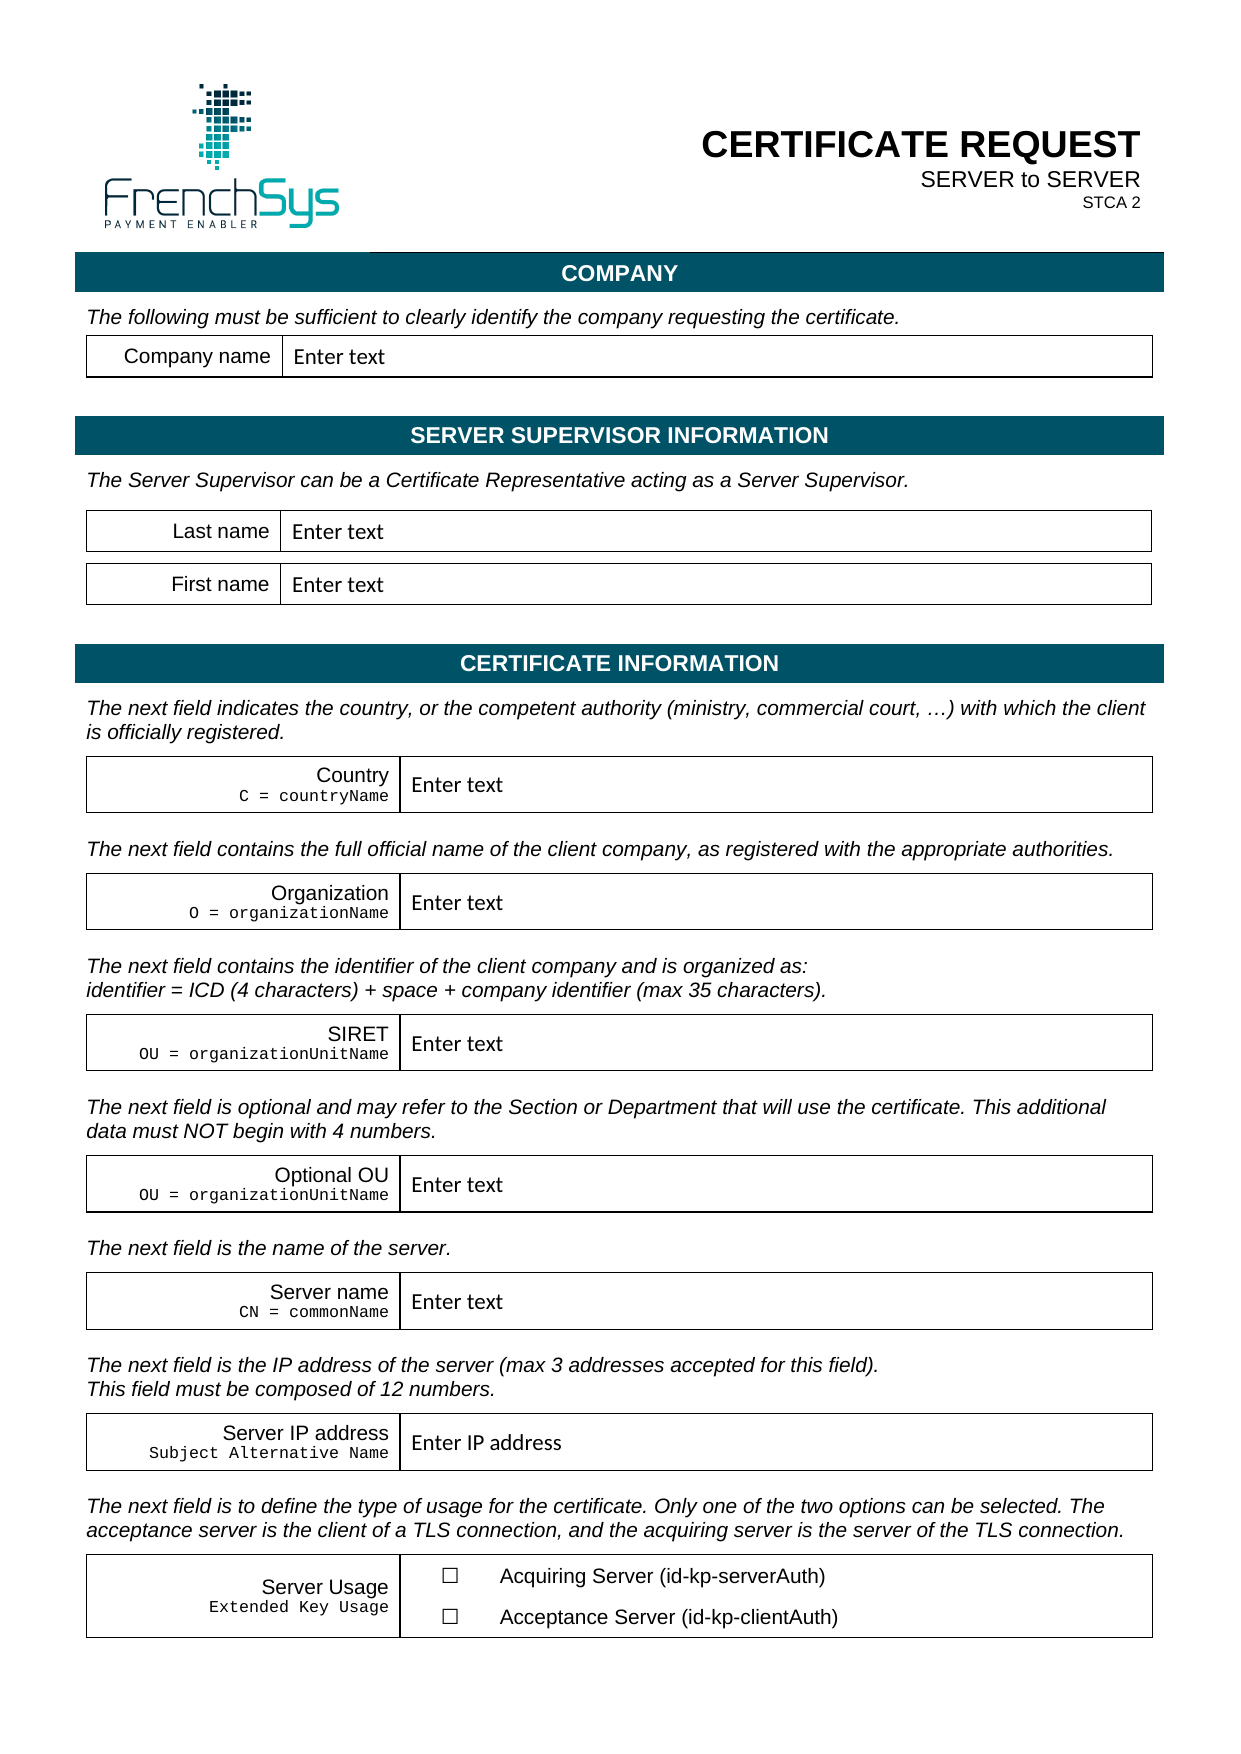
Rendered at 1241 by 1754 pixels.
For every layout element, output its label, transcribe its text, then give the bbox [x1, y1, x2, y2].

table_cell SERVER SUPERVISOR INFORMATION [75, 416, 1164, 455]
table_header [75, 75, 370, 252]
table_header [370, 75, 1164, 252]
table_cell CERTIFICATE INFORMATION [75, 644, 1164, 683]
table_cell COMPANY [75, 252, 1164, 292]
picture [94, 75, 345, 233]
table_cell The Server Supervisor can be a Certificate Representative acting as a Server Supervisor. [75, 455, 1164, 644]
table_cell The following must be sufficient to clearly identify the company requesting the certificate. [75, 292, 1165, 416]
table_cell The next field indicates the country, or the competent authority (ministry, commercial court, …) with which the client is officially registered. The next field contains the full official name of the client company, as registered with the appropriate authorities. The next field contains the identifier of the client company and is organized as: identifier = ICD (4 characters) + space + company identifier (max 35 characters). The next field is optional and may refer to the Section or Department that will use the certificate. This additional data must NOT begin with 4 numbers. The next field is the name of the server. The next field is the IP address of the server (max 3 addresses accepted for this field). This field must be composed of 12 numbers. The next field is to define the type of usage for the certificate. Only one of the two options can be selected. The acceptance server is the client of a TLS connection, and the acquiring server is the server of the TLS connection. [75, 683, 1165, 1649]
